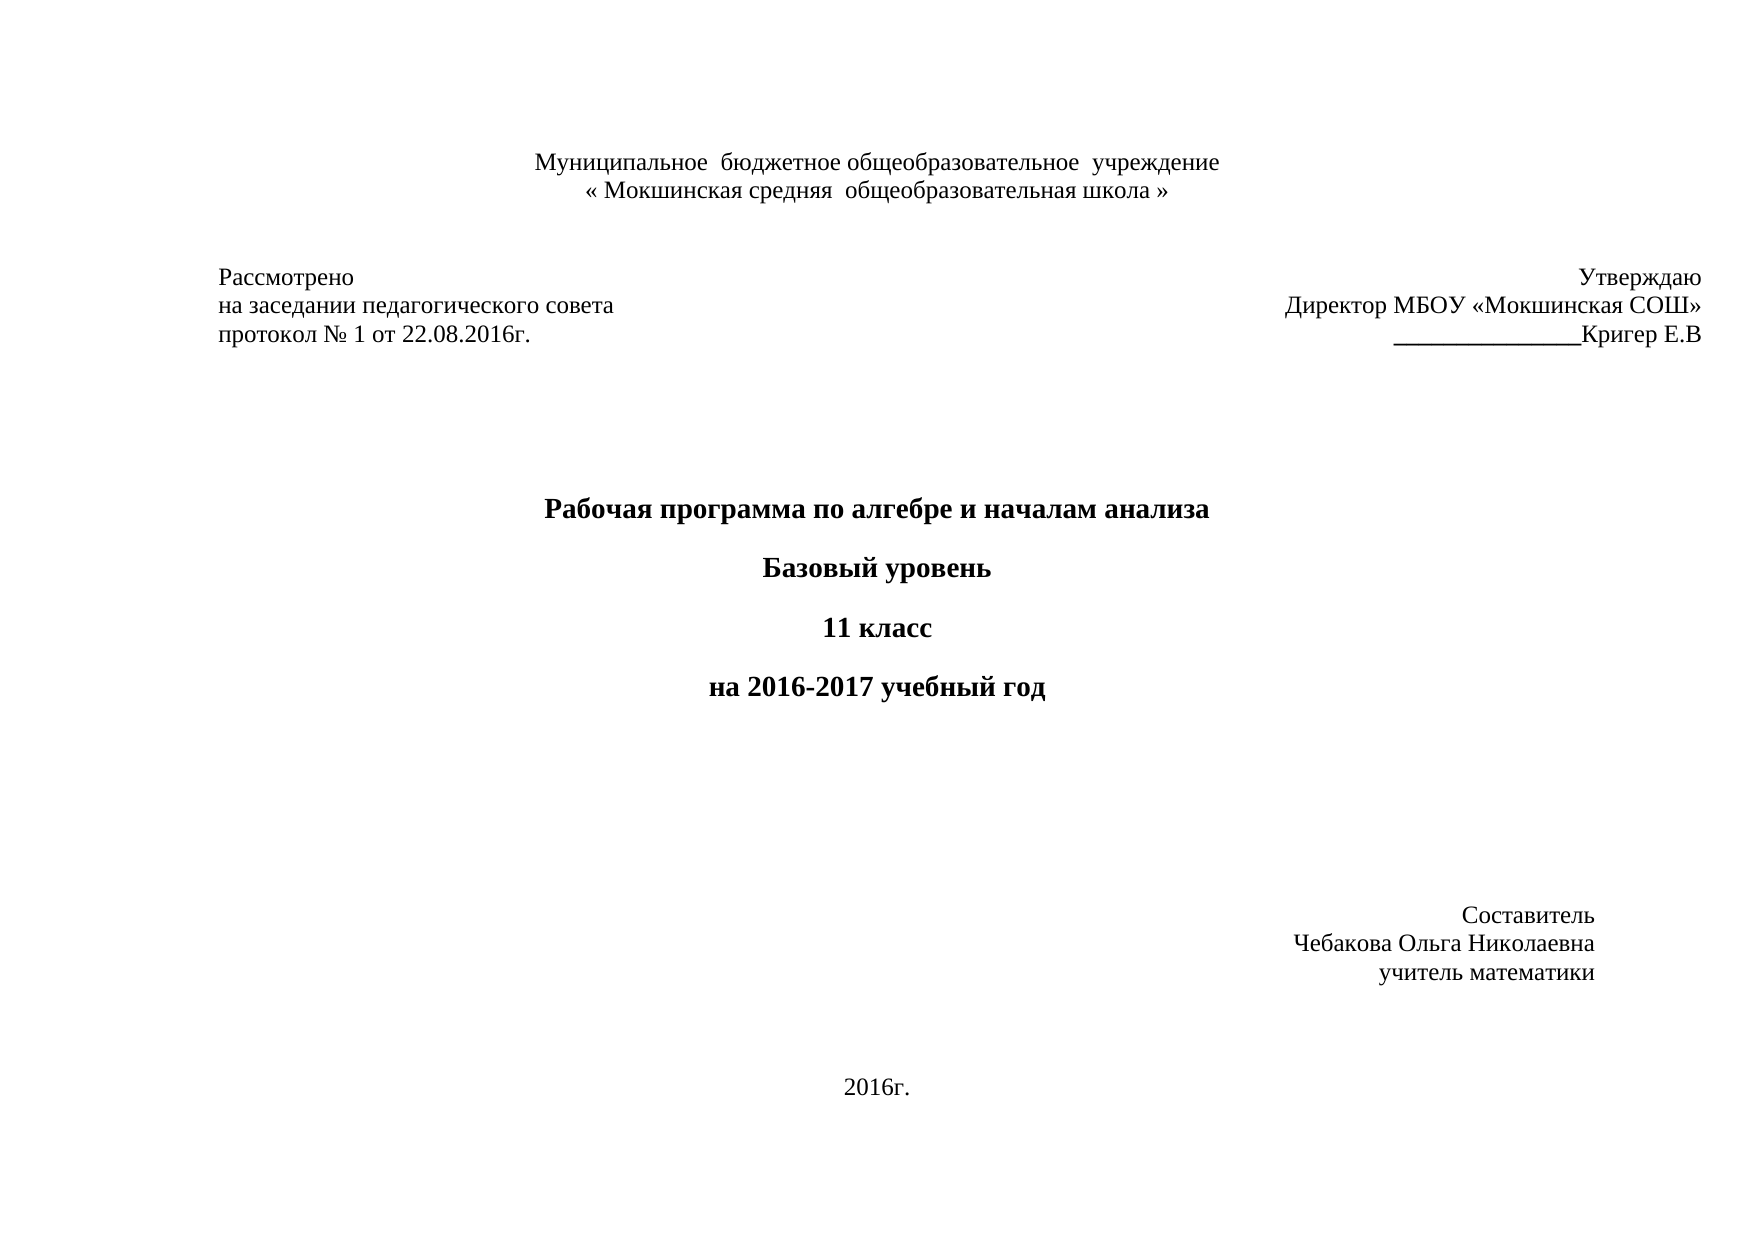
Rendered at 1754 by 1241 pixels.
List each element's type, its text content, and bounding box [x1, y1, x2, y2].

text на 2016-2017 учебный год [89, 669, 1665, 703]
text Рабочая программа по алгебре и началам анализа [89, 491, 1665, 525]
table_header Утверждаю Директор МБОУ «Мокшинская СОШ» _______________Кригер Е.В [1008, 262, 1713, 376]
text Составитель [89, 900, 1595, 928]
text Базовый уровень [89, 551, 1665, 584]
text учитель математики [89, 957, 1595, 986]
table_header Рассмотрено на заседании педагогического совета протокол № 1 от 22.08.2016г. [207, 262, 1008, 376]
text 11 класс [89, 610, 1665, 643]
text « Мокшинская средняя общеобразовательная школа » [89, 176, 1665, 204]
text Чебакова Ольга Николаевна [89, 928, 1595, 957]
text Муниципальное бюджетное общеобразовательное учреждение [89, 147, 1665, 176]
text 2016г. [89, 1072, 1665, 1101]
